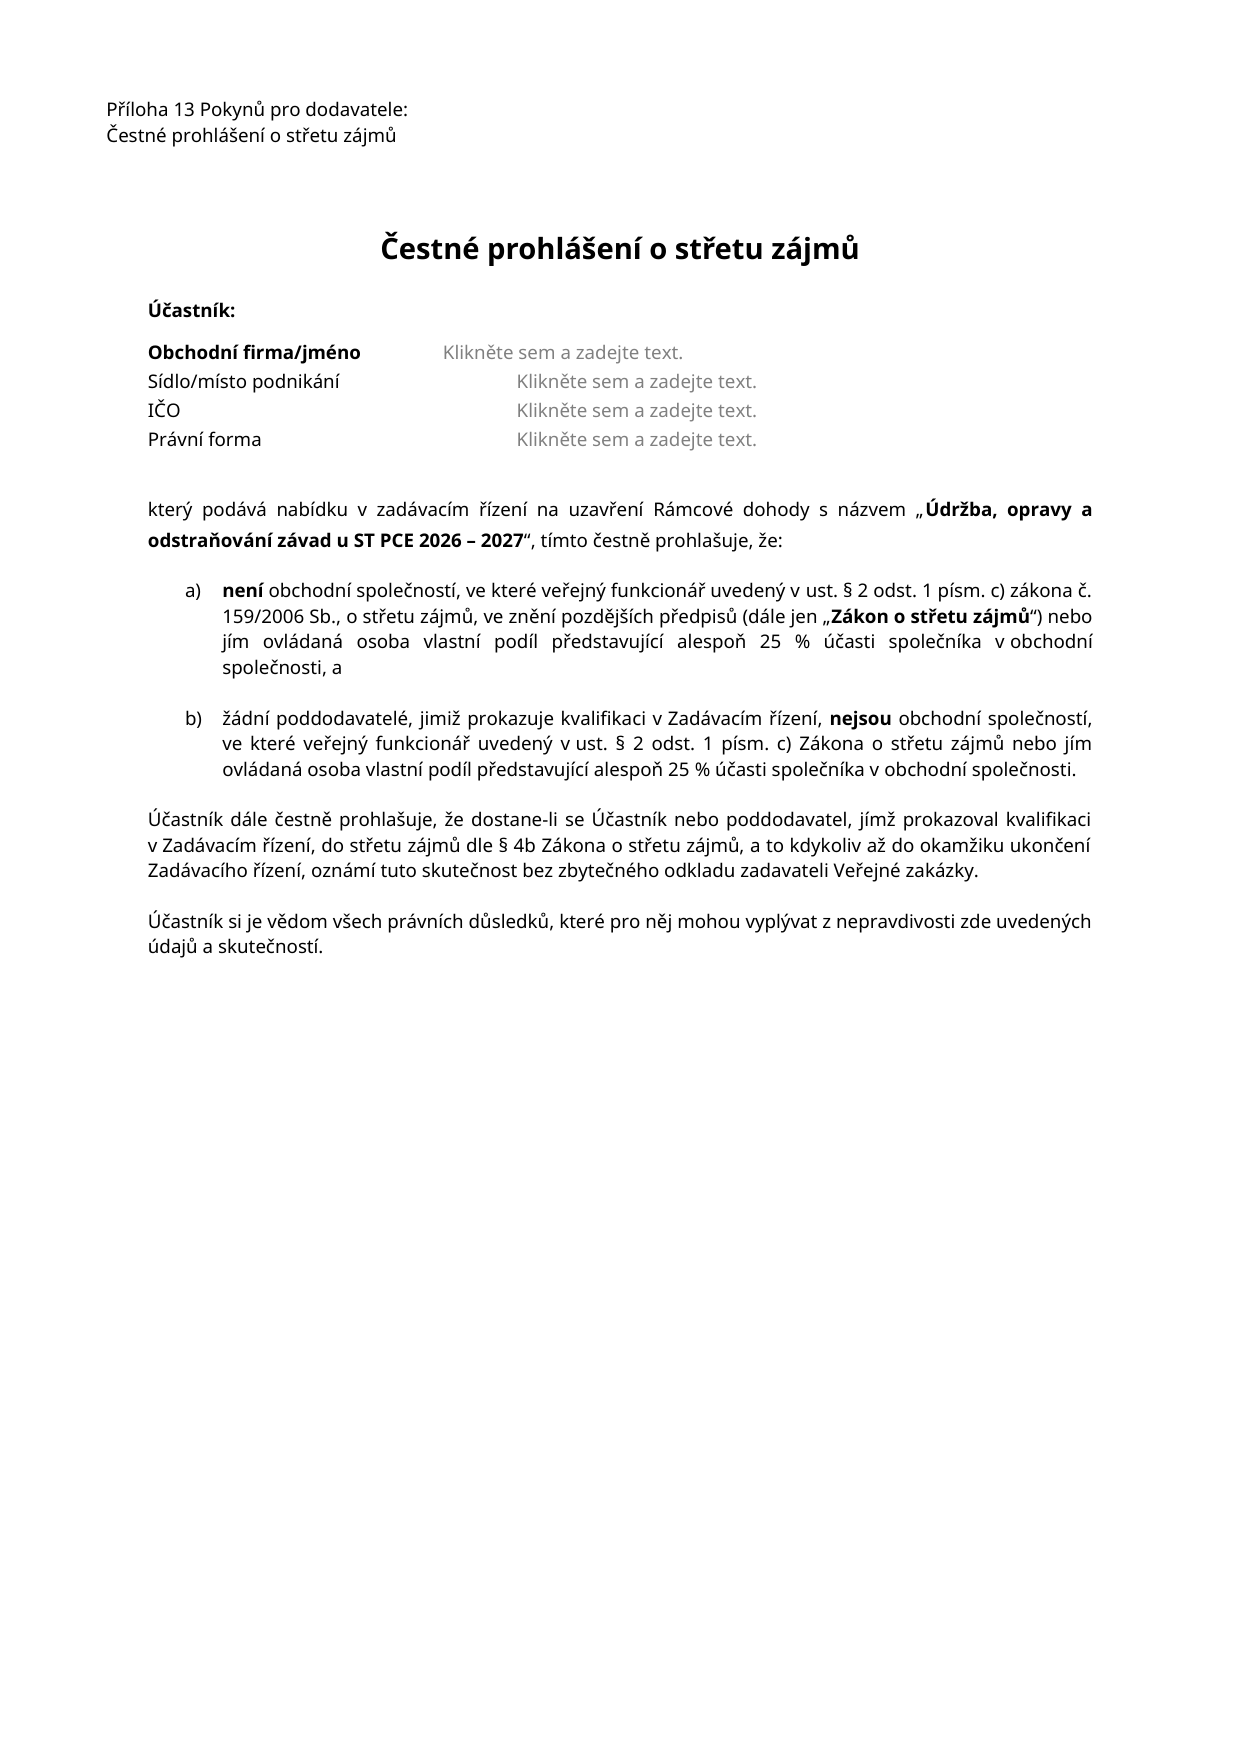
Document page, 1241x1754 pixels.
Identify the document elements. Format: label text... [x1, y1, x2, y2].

text Účastník: [148, 293, 1093, 324]
text který podává nabídku v zadávacím řízení na uzavření Rámcové dohody s názvem „Údržba, opravy a odstraňování závad u ST PCE 2026 – 2027“, tímto čestně prohlašuje, že: [148, 490, 1093, 553]
text IČO [148, 394, 1093, 423]
text Obchodní firma/jméno [148, 336, 1093, 365]
text Účastník dále čestně prohlašuje, že dostane-li se Účastník nebo poddodavatel, jímž prokazoval kvalifikaci v Zadávacím řízení, do střetu zájmů dle § 4b Zákona o střetu zájmů, a to kdykoliv až do okamžiku ukončení Zadávacího řízení, oznámí tuto skutečnost bez zbytečného odkladu zadavateli Veřejné zakázky. [148, 806, 1093, 883]
title Čestné prohlášení o střetu zájmů [148, 228, 1093, 268]
text Účastník si je vědom všech právních důsledků, které pro něj mohou vyplývat z nepravdivosti zde uvedených údajů a skutečností. [148, 908, 1093, 959]
text Právní forma [148, 423, 1093, 452]
list žádní poddodavatelé, jimiž prokazuje kvalifikaci v Zadávacím řízení, nejsou obchodní společností, ve které veřejný funkcionář uvedený v ust. § 2 odst. 1 písm. c) Zákona o střetu zájmů nebo jím ovládaná osoba vlastní podíl představující alespoň 25 % účasti společníka v obchodní společnosti. [185, 705, 1093, 781]
text Sídlo/místo podnikání [148, 365, 1093, 394]
list není obchodní společností, ve které veřejný funkcionář uvedený v ust. § 2 odst. 1 písm. c) zákona č. 159/2006 Sb., o střetu zájmů, ve znění pozdějších předpisů (dále jen „Zákon o střetu zájmů“) nebo jím ovládaná osoba vlastní podíl představující alespoň 25 % účasti společníka v obchodní společnosti, a [185, 578, 1093, 680]
